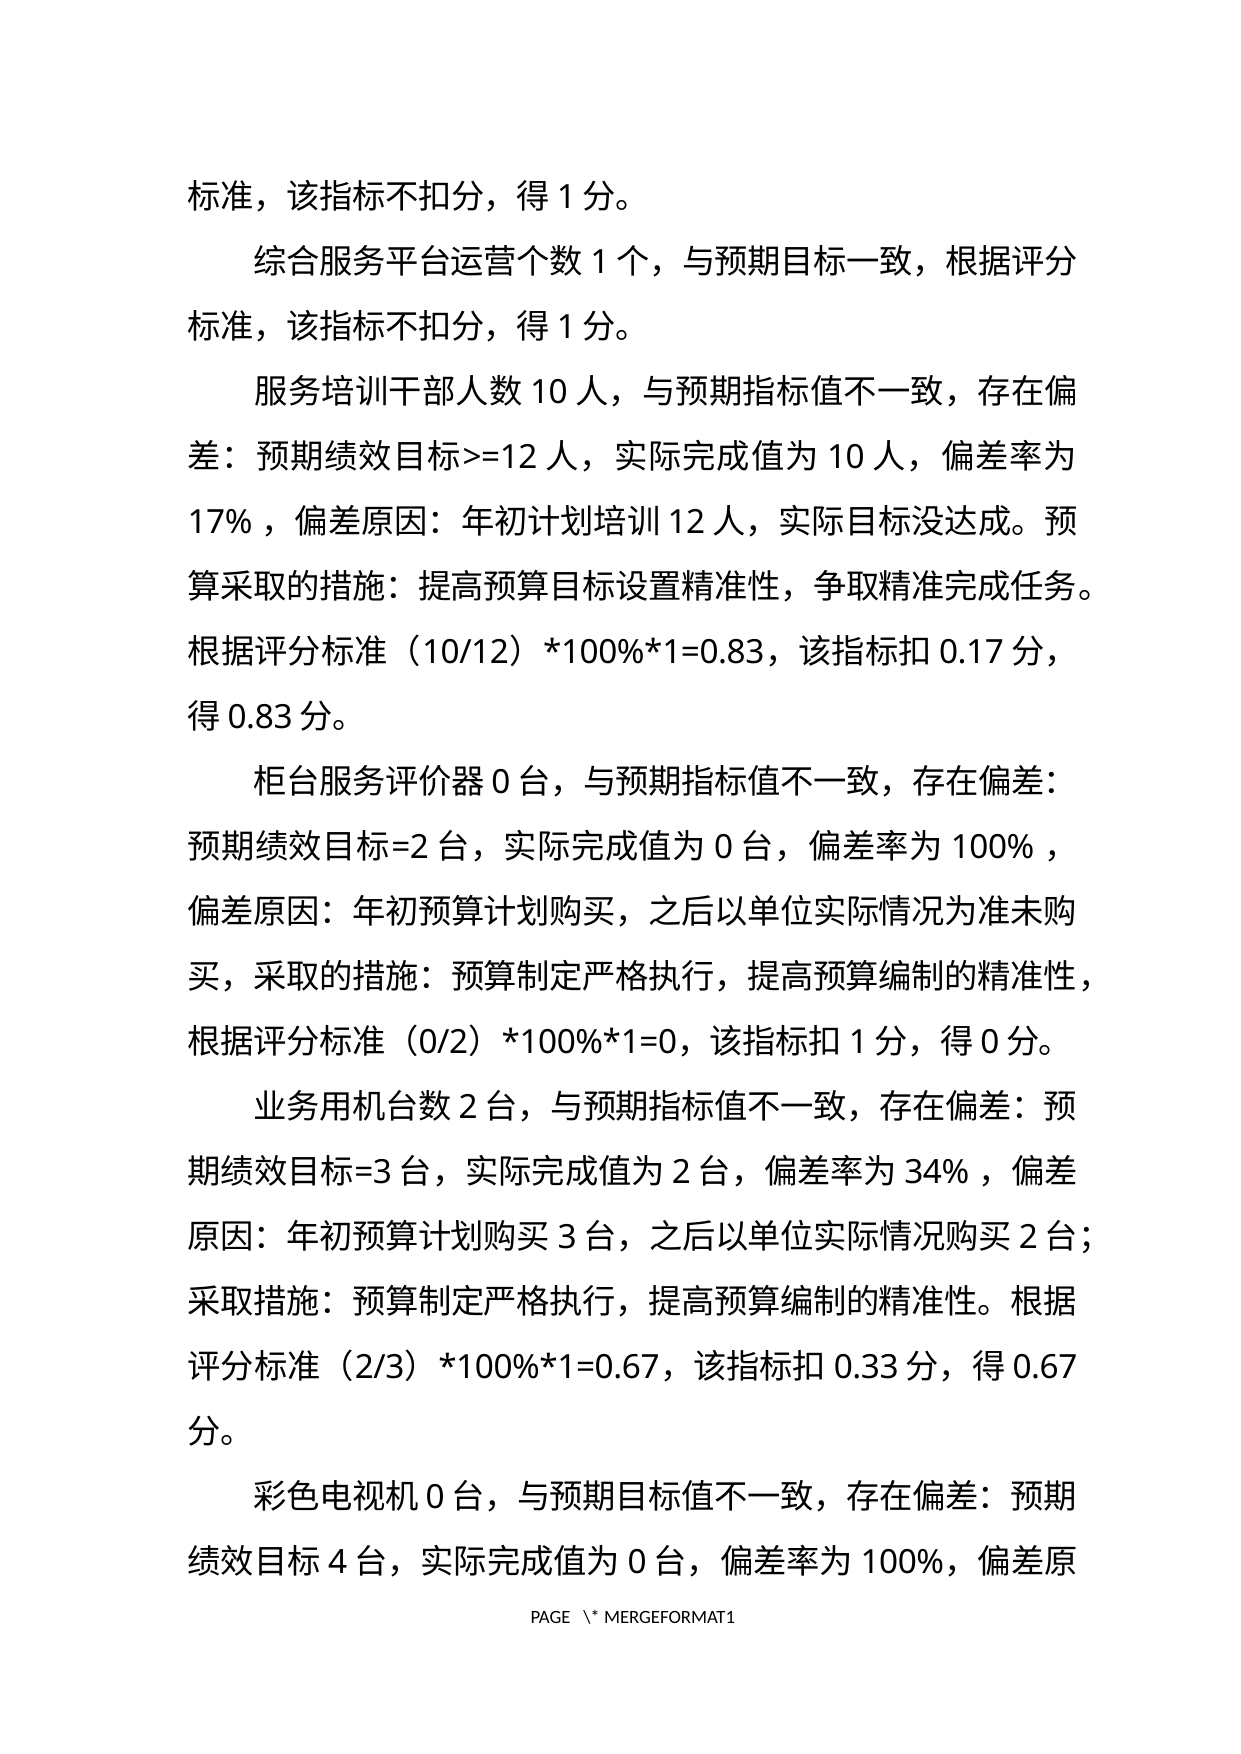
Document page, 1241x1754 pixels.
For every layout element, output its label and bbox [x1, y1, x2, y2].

text [187, 162, 1078, 1592]
